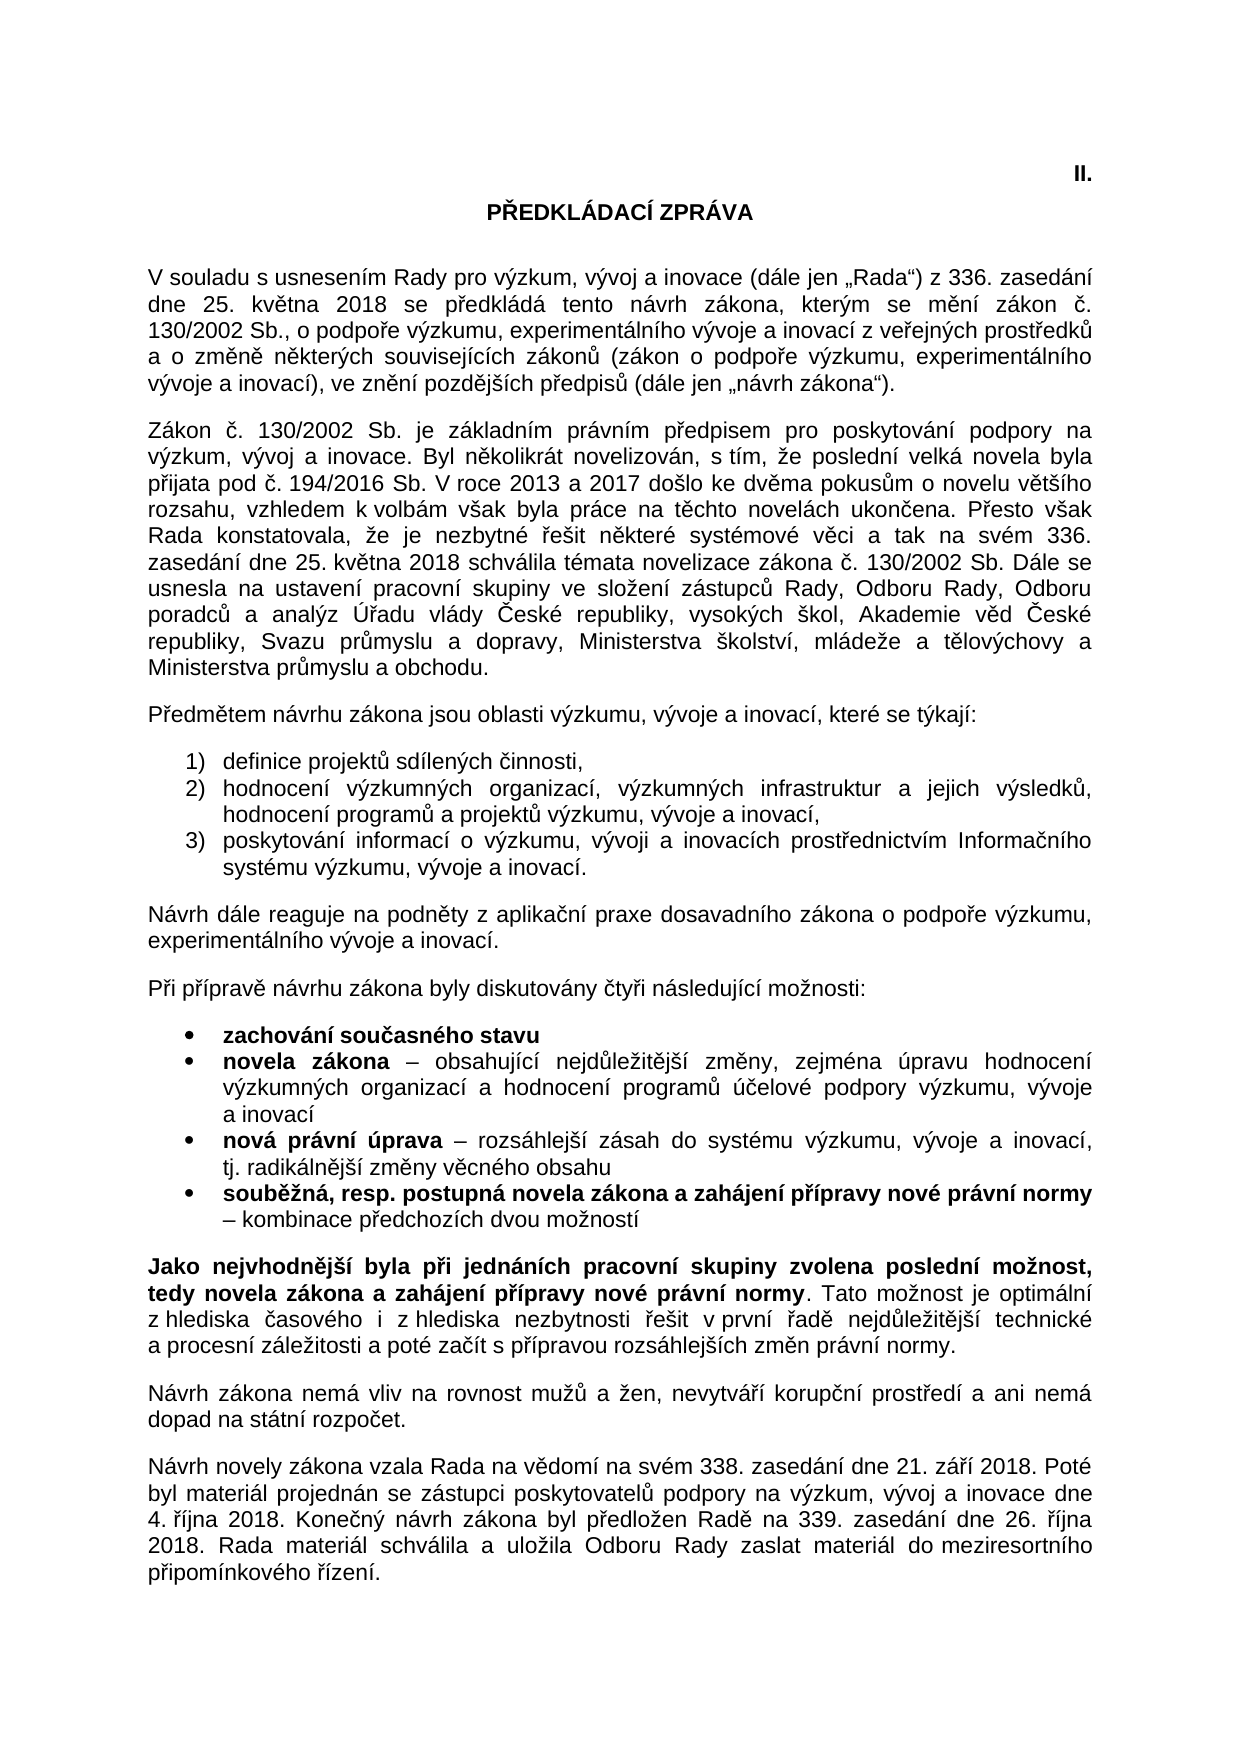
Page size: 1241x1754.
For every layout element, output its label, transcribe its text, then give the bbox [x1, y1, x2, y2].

text Při přípravě návrhu zákona byly diskutovány čtyři následující možnosti: [148, 974, 1093, 1001]
list souběžná, resp. postupná novela zákona a zahájení přípravy nové právní normy – kombinace předchozích dvou možností [185, 1180, 1093, 1232]
text V souladu s usnesením Rady pro výzkum, vývoj a inovace (dále jen „Rada“) z 336. zasedání dne 25. května 2018 se předkládá tento návrh zákona, kterým se mění zákon č. 130/2002 Sb., o podpoře výzkumu, experimentálního vývoje a inovací z veřejných prostředků a o změně některých souvisejících zákonů (zákon o podpoře výzkumu, experimentálního vývoje a inovací), ve znění pozdějších předpisů (dále jen „návrh zákona“). [148, 264, 1093, 396]
list hodnocení výzkumných organizací, výzkumných infrastruktur a jejich výsledků, hodnocení programů a projektů výzkumu, vývoje a inovací, [185, 775, 1093, 827]
list novela zákona – obsahující nejdůležitější změny, zejména úpravu hodnocení výzkumných organizací a hodnocení programů účelové podpory výzkumu, vývoje a inovací [185, 1048, 1093, 1127]
text Zákon č. 130/2002 Sb. je základním právním předpisem pro poskytování podpory na výzkum, vývoj a inovace. Byl několikrát novelizován, s tím, že poslední velká novela byla přijata pod č. 194/2016 Sb. V roce 2013 a 2017 došlo ke dvěma pokusům o novelu většího rozsahu, vzhledem k volbám však byla práce na těchto novelách ukončena. Přesto však Rada konstatovala, že je nezbytné řešit některé systémové věci a tak na svém 336. zasedání dne 25. května 2018 schválila témata novelizace zákona č. 130/2002 Sb. Dále se usnesla na ustavení pracovní skupiny ve složení zástupců Rady, Odboru Rady, Odboru poradců a analýz Úřadu vlády České republiky, vysokých škol, Akademie věd České republiky, Svazu průmyslu a dopravy, Ministerstva školství, mládeže a tělovýchovy a Ministerstva průmyslu a obchodu. [148, 417, 1093, 680]
list nová právní úprava – rozsáhlejší zásah do systému výzkumu, vývoje a inovací, tj. radikálnější změny věcného obsahu [185, 1127, 1093, 1180]
text II. [148, 160, 1093, 186]
text PŘEDKLÁDACÍ ZPRÁVA [148, 199, 1093, 225]
text Předmětem návrhu zákona jsou oblasti výzkumu, vývoje a inovací, které se týkají: [148, 701, 1093, 727]
list zachování současného stavu [185, 1022, 1093, 1048]
text Jako nejvhodnější byla při jednáních pracovní skupiny zvolena poslední možnost, tedy novela zákona a zahájení přípravy nové právní normy. Tato možnost je optimální z hlediska časového i z hlediska nezbytnosti řešit v první řadě nejdůležitější technické a procesní záležitosti a poté začít s přípravou rozsáhlejších změn právní normy. [148, 1253, 1093, 1359]
text Návrh dále reaguje na podněty z aplikační praxe dosavadního zákona o podpoře výzkumu, experimentálního vývoje a inovací. [148, 901, 1093, 954]
list poskytování informací o výzkumu, vývoji a inovacích prostřednictvím Informačního systému výzkumu, vývoje a inovací. [185, 827, 1093, 880]
text Návrh zákona nemá vliv na rovnost mužů a žen, nevytváří korupční prostředí a ani nemá dopad na státní rozpočet. [148, 1379, 1093, 1432]
text Návrh novely zákona vzala Rada na vědomí na svém 338. zasedání dne 21. září 2018. Poté byl materiál projednán se zástupci poskytovatelů podpory na výzkum, vývoj a inovace dne 4. října 2018. Konečný návrh zákona byl předložen Radě na 339. zasedání dne 26. října 2018. Rada materiál schválila a uložila Odboru Rady zaslat materiál do meziresortního připomínkového řízení. [148, 1453, 1093, 1585]
list definice projektů sdílených činnosti, [185, 748, 1093, 775]
